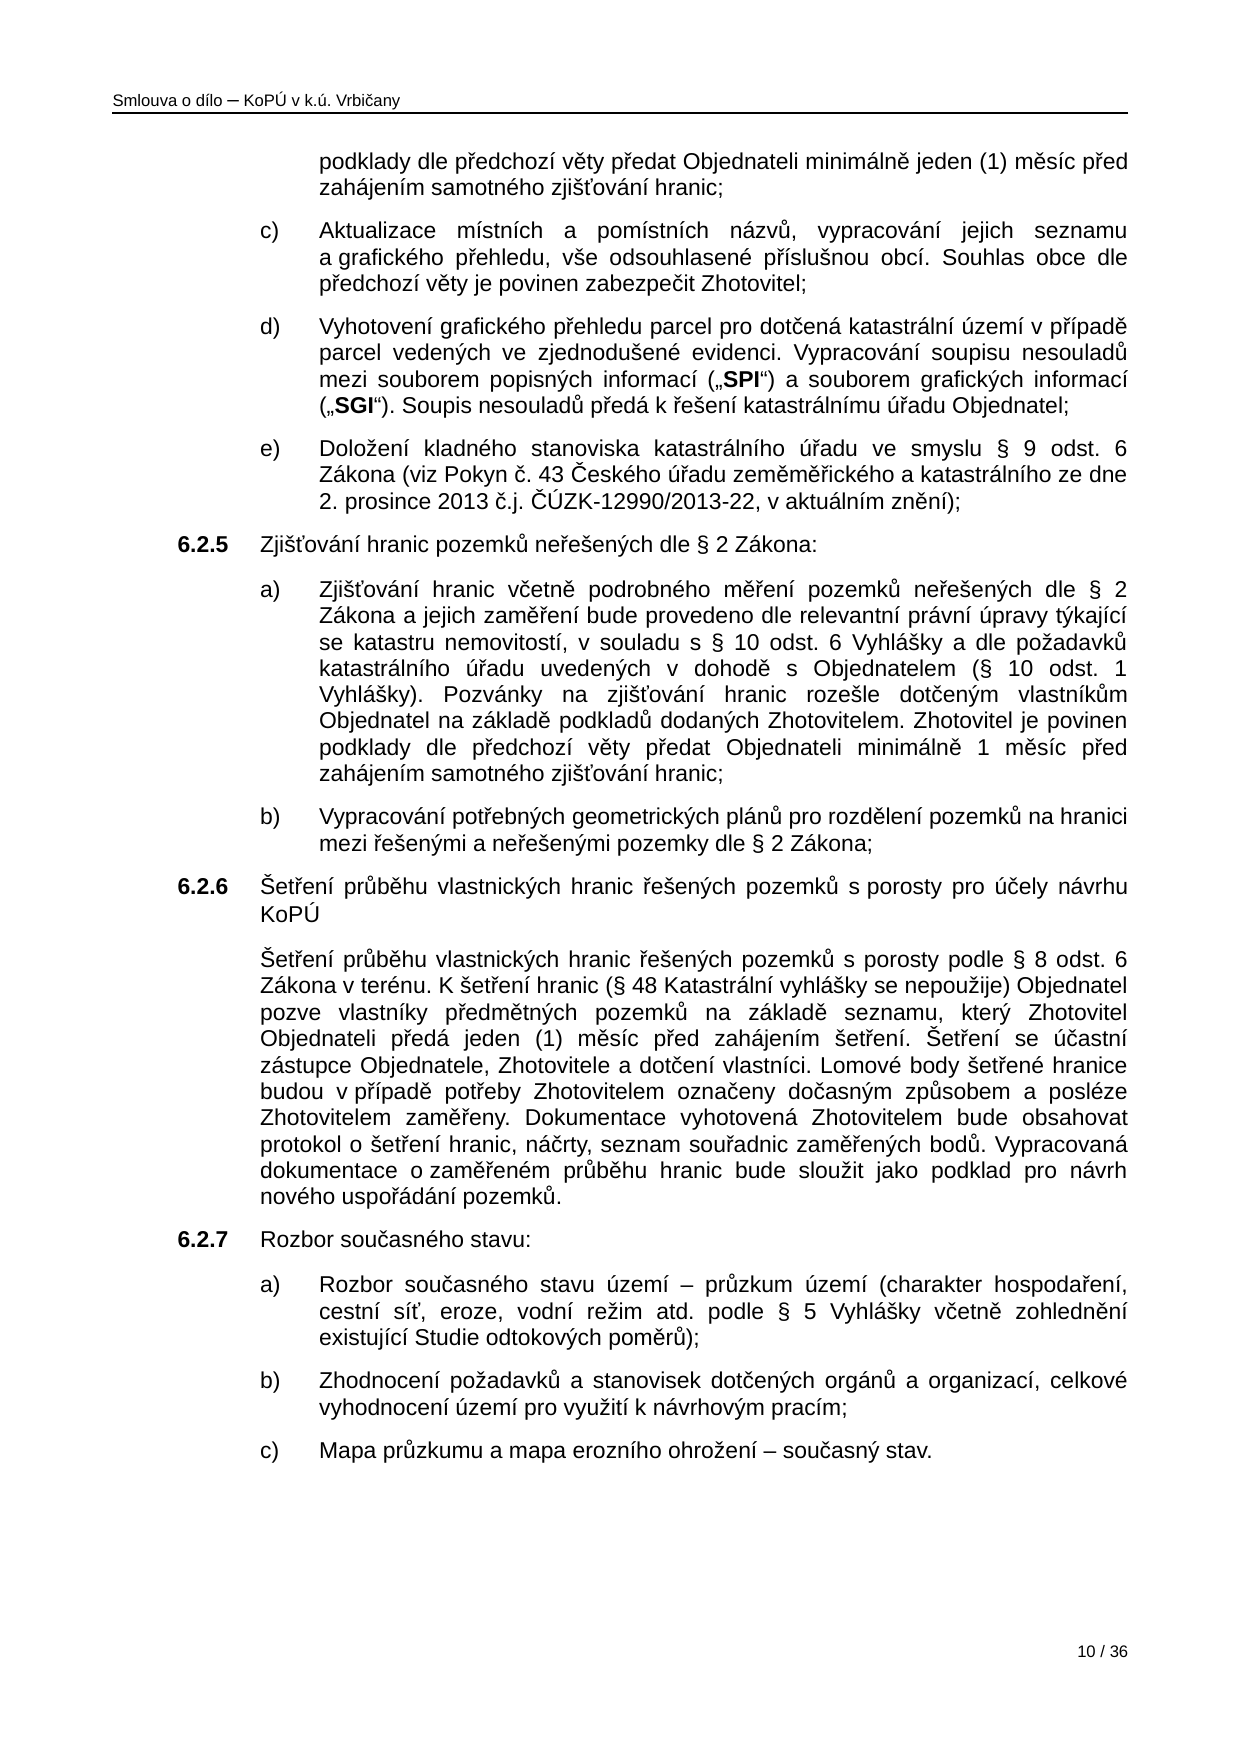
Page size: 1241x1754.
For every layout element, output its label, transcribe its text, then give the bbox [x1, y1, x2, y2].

list Zjišťování hranic včetně podrobného měření pozemků neřešených dle § 2 Zákona a jejich zaměření bude provedeno dle relevantní právní úpravy týkající se katastru nemovitostí, v souladu s § 10 odst. 6 Vyhlášky a dle požadavků katastrálního úřadu uvedených v dohodě s Objednatelem (§ 10 odst. 1 Vyhlášky). Pozvánky na zjišťování hranic rozešle dotčeným vlastníkům Objednatel na základě podkladů dodaných Zhotovitelem. Zhotovitel je povinen podklady dle předchozí věty předat Objednateli minimálně 1 měsíc před zahájením samotného zjišťování hranic; [260, 576, 1128, 787]
list Mapa průzkumu a mapa erozního ohrožení – současný stav. [260, 1437, 1128, 1463]
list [260, 148, 1128, 200]
list Doložení kladného stanoviska katastrálního úřadu ve smyslu § 9 odst. 6 Zákona (viz Pokyn č. 43 Českého úřadu zeměměřického a katastrálního ze dne 2. prosince 2013 č.j. ČÚZK-12990/2013-22, v aktuálním znění); [260, 435, 1128, 514]
list Zhodnocení požadavků a stanovisek dotčených orgánů a organizací, celkové vyhodnocení území pro využití k návrhovým pracím; [260, 1367, 1128, 1420]
text Šetření průběhu vlastnických hranic řešených pozemků s porosty pro účely návrhu KoPÚ [177, 873, 1128, 927]
text Rozbor současného stavu: [177, 1226, 1128, 1253]
list Aktualizace místních a pomístních názvů, vypracování jejich seznamu a grafického přehledu, vše odsouhlasené příslušnou obcí. Souhlas obce dle předchozí věty je povinen zabezpečit Zhotovitel; [260, 217, 1128, 296]
list Vyhotovení grafického přehledu parcel pro dotčená katastrální území v případě parcel vedených ve zjednodušené evidenci. Vypracování soupisu nesouladů mezi souborem popisných informací („SPI“) a souborem grafických informací („SGI“). Soupis nesouladů předá k řešení katastrálnímu úřadu Objednatel; [260, 313, 1128, 418]
list Šetření průběhu vlastnických hranic řešených pozemků s porosty podle § 8 odst. 6 Zákona v terénu. K šetření hranic (§ 48 Katastrální vyhlášky se nepoužije) Objednatel pozve vlastníky předmětných pozemků na základě seznamu, který Zhotovitel Objednateli předá jeden (1) měsíc před zahájením šetření. Šetření se účastní zástupce Objednatele, Zhotovitele a dotčení vlastníci. Lomové body šetřené hranice budou v případě potřeby Zhotovitelem označeny dočasným způsobem a posléze Zhotovitelem zaměřeny. Dokumentace vyhotovená Zhotovitelem bude obsahovat protokol o šetření hranic, náčrty, seznam souřadnic zaměřených bodů. Vypracovaná dokumentace o zaměřeném průběhu hranic bude sloužit jako podklad pro návrh nového uspořádání pozemků. [260, 946, 1128, 1210]
text Zjišťování hranic pozemků neřešených dle § 2 Zákona: [177, 531, 1128, 557]
list Rozbor současného stavu území – průzkum území (charakter hospodaření, cestní síť, eroze, vodní režim atd. podle § 5 Vyhlášky včetně zohlednění existující Studie odtokových poměrů); [260, 1271, 1128, 1351]
list Vypracování potřebných geometrických plánů pro rozdělení pozemků na hranici mezi řešenými a neřešenými pozemky dle § 2 Zákona; [260, 803, 1128, 856]
